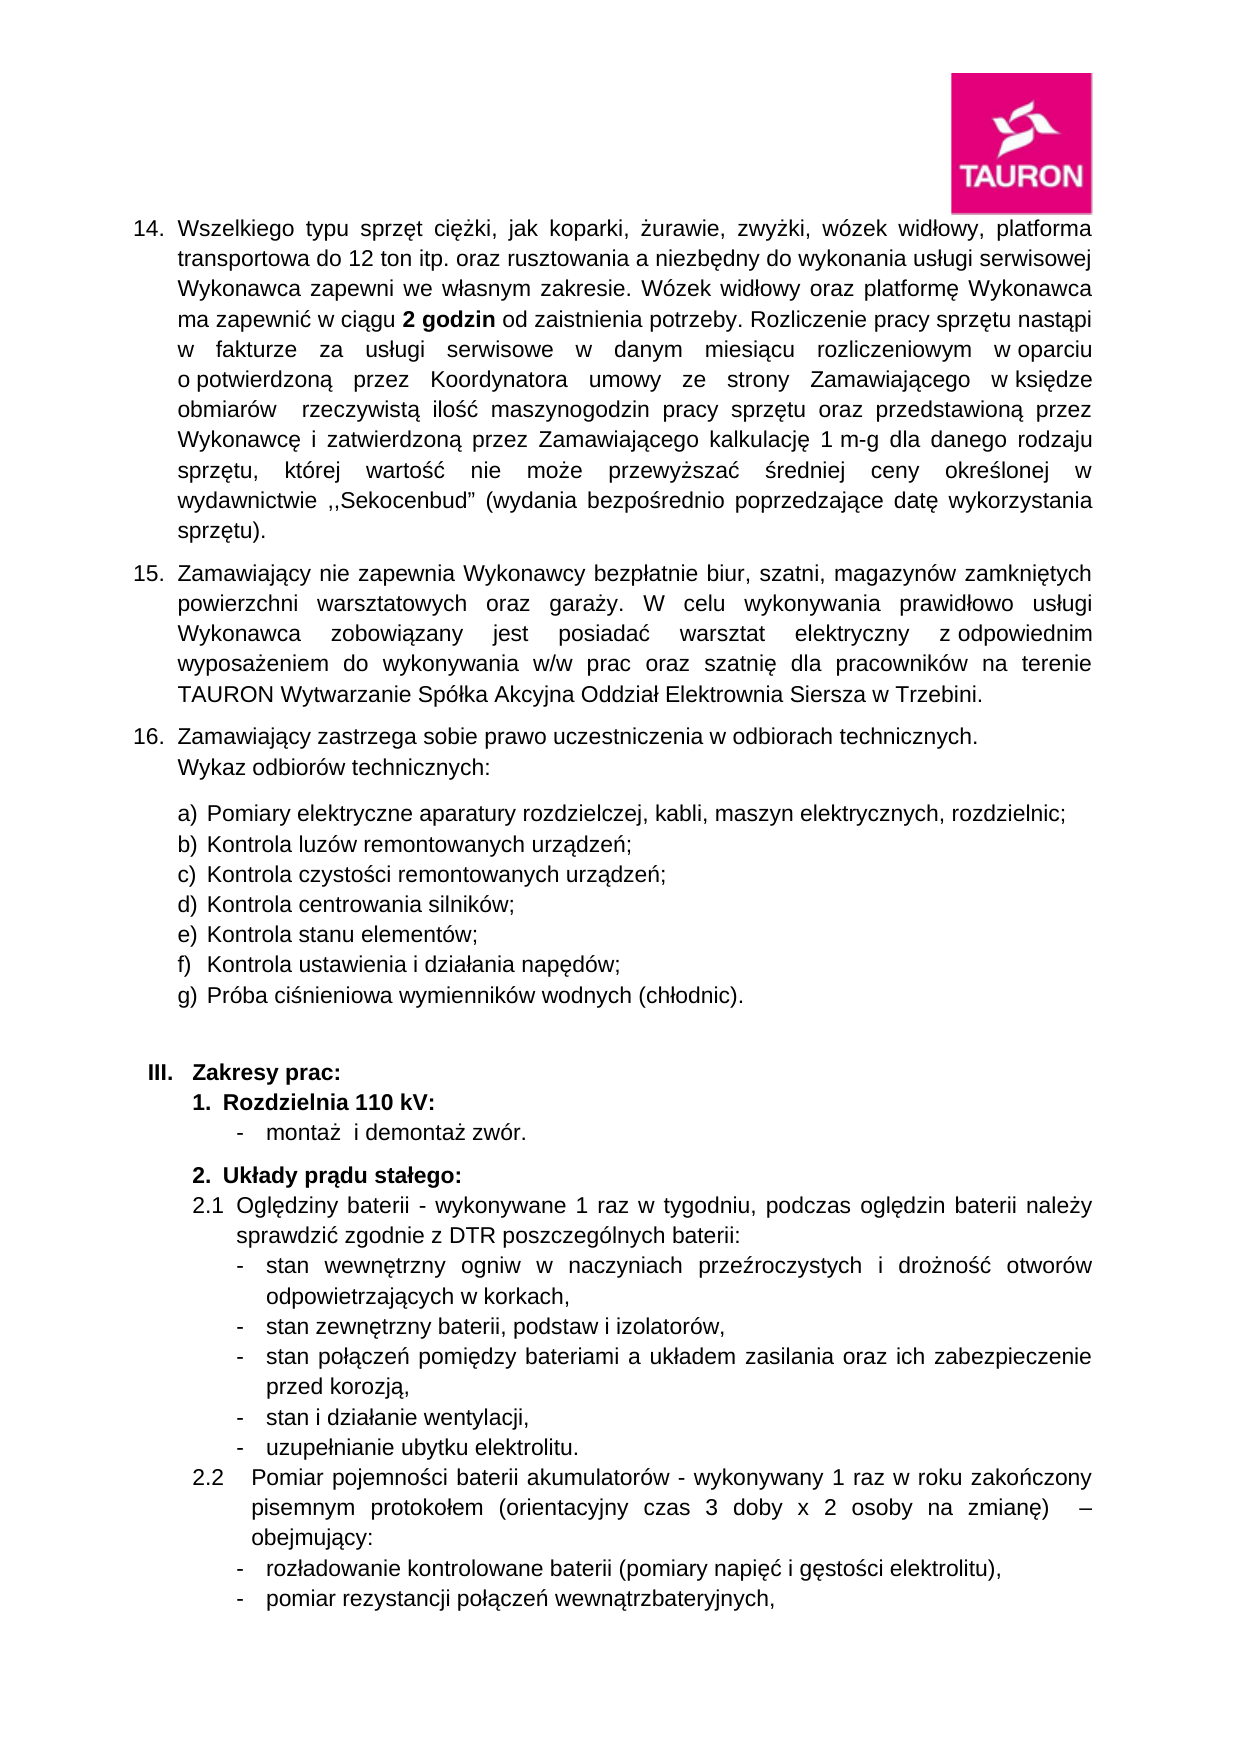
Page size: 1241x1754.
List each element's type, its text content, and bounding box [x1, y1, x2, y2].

list stan połączeń pomiędzy bateriami a układem zasilania oraz ich zabezpieczenie przed korozją, [236, 1343, 1093, 1400]
list Kontrola luzów remontowanych urządzeń; [177, 831, 1093, 857]
list stan zewnętrzny baterii, podstaw i izolatorów, [236, 1313, 1093, 1339]
text Wykaz odbiorów technicznych: [177, 753, 1093, 780]
list Kontrola ustawienia i działania napędów; [177, 951, 1093, 978]
list Wszelkiego typu sprzęt ciężki, jak koparki, żurawie, zwyżki, wózek widłowy, platforma transportowa do 12 ton itp. oraz rusztowania a niezbędny do wykonania usługi serwisowej Wykonawca zapewni we własnym zakresie. Wózek widłowy oraz platformę Wykonawca ma zapewnić w ciągu 2 godzin od zaistnienia potrzeby. Rozliczenie pracy sprzętu nastąpi w fakturze za usługi serwisowe w danym miesiącu rozliczeniowym w oparciu o potwierdzoną przez Koordynatora umowy ze strony Zamawiającego w księdze obmiarów rzeczywistą ilość maszynogodzin pracy sprzętu oraz przedstawioną przez Wykonawcę i zatwierdzoną przez Zamawiającego kalkulację 1 m-g dla danego rodzaju sprzętu, której wartość nie może przewyższać średniej ceny określonej w wydawnictwie ,,Sekocenbud” (wydania bezpośrednio poprzedzające datę wykorzystania sprzętu). [133, 215, 1093, 543]
list Pomiary elektryczne aparatury rozdzielczej, kabli, maszyn elektrycznych, rozdzielnic; [177, 800, 1093, 827]
list Zamawiający nie zapewnia Wykonawcy bezpłatnie biur, szatni, magazynów zamkniętych powierzchni warsztatowych oraz garaży. W celu wykonywania prawidłowo usługi Wykonawca zobowiązany jest posiadać warsztat elektryczny z odpowiednim wyposażeniem do wykonywania w/w prac oraz szatnię dla pracowników na terenie TAURON Wytwarzanie Spółka Akcyjna Oddział Elektrownia Siersza w Trzebini. [133, 560, 1093, 707]
list stan i działanie wentylacji, [236, 1403, 1093, 1430]
list Kontrola centrowania silników; [177, 891, 1093, 917]
list Rozdzielnia 110 kV: [192, 1089, 1093, 1115]
list Układy prądu stałego: [192, 1162, 1093, 1188]
list uzupełnianie ubytku elektrolitu. [236, 1434, 1093, 1460]
list Kontrola stanu elementów; [177, 921, 1093, 948]
list stan wewnętrzny ogniw w naczyniach przeźroczystych i drożność otworów odpowietrzających w korkach, [236, 1252, 1093, 1309]
list pomiar rezystancji połączeń wewnątrzbateryjnych, [236, 1585, 1093, 1611]
list Zakresy prac: [148, 1059, 1093, 1085]
list Oględziny baterii - wykonywane 1 raz w tygodniu, podczas oględzin baterii należy sprawdzić zgodnie z DTR poszczególnych baterii: [192, 1192, 1093, 1249]
list Pomiar pojemności baterii akumulatorów - wykonywany 1 raz w roku zakończony pisemnym protokołem (orientacyjny czas 3 doby x 2 osoby na zmianę) – obejmujący: [192, 1464, 1093, 1551]
list Próba ciśnieniowa wymienników wodnych (chłodnic). [177, 982, 1093, 1008]
list Zamawiający zastrzega sobie prawo uczestniczenia w odbiorach technicznych. [133, 723, 1093, 750]
list Kontrola czystości remontowanych urządzeń; [177, 861, 1093, 887]
picture [951, 73, 1093, 215]
list rozładowanie kontrolowane baterii (pomiary napięć i gęstości elektrolitu), [236, 1554, 1093, 1581]
list montaż i demontaż zwór. [236, 1119, 1093, 1146]
